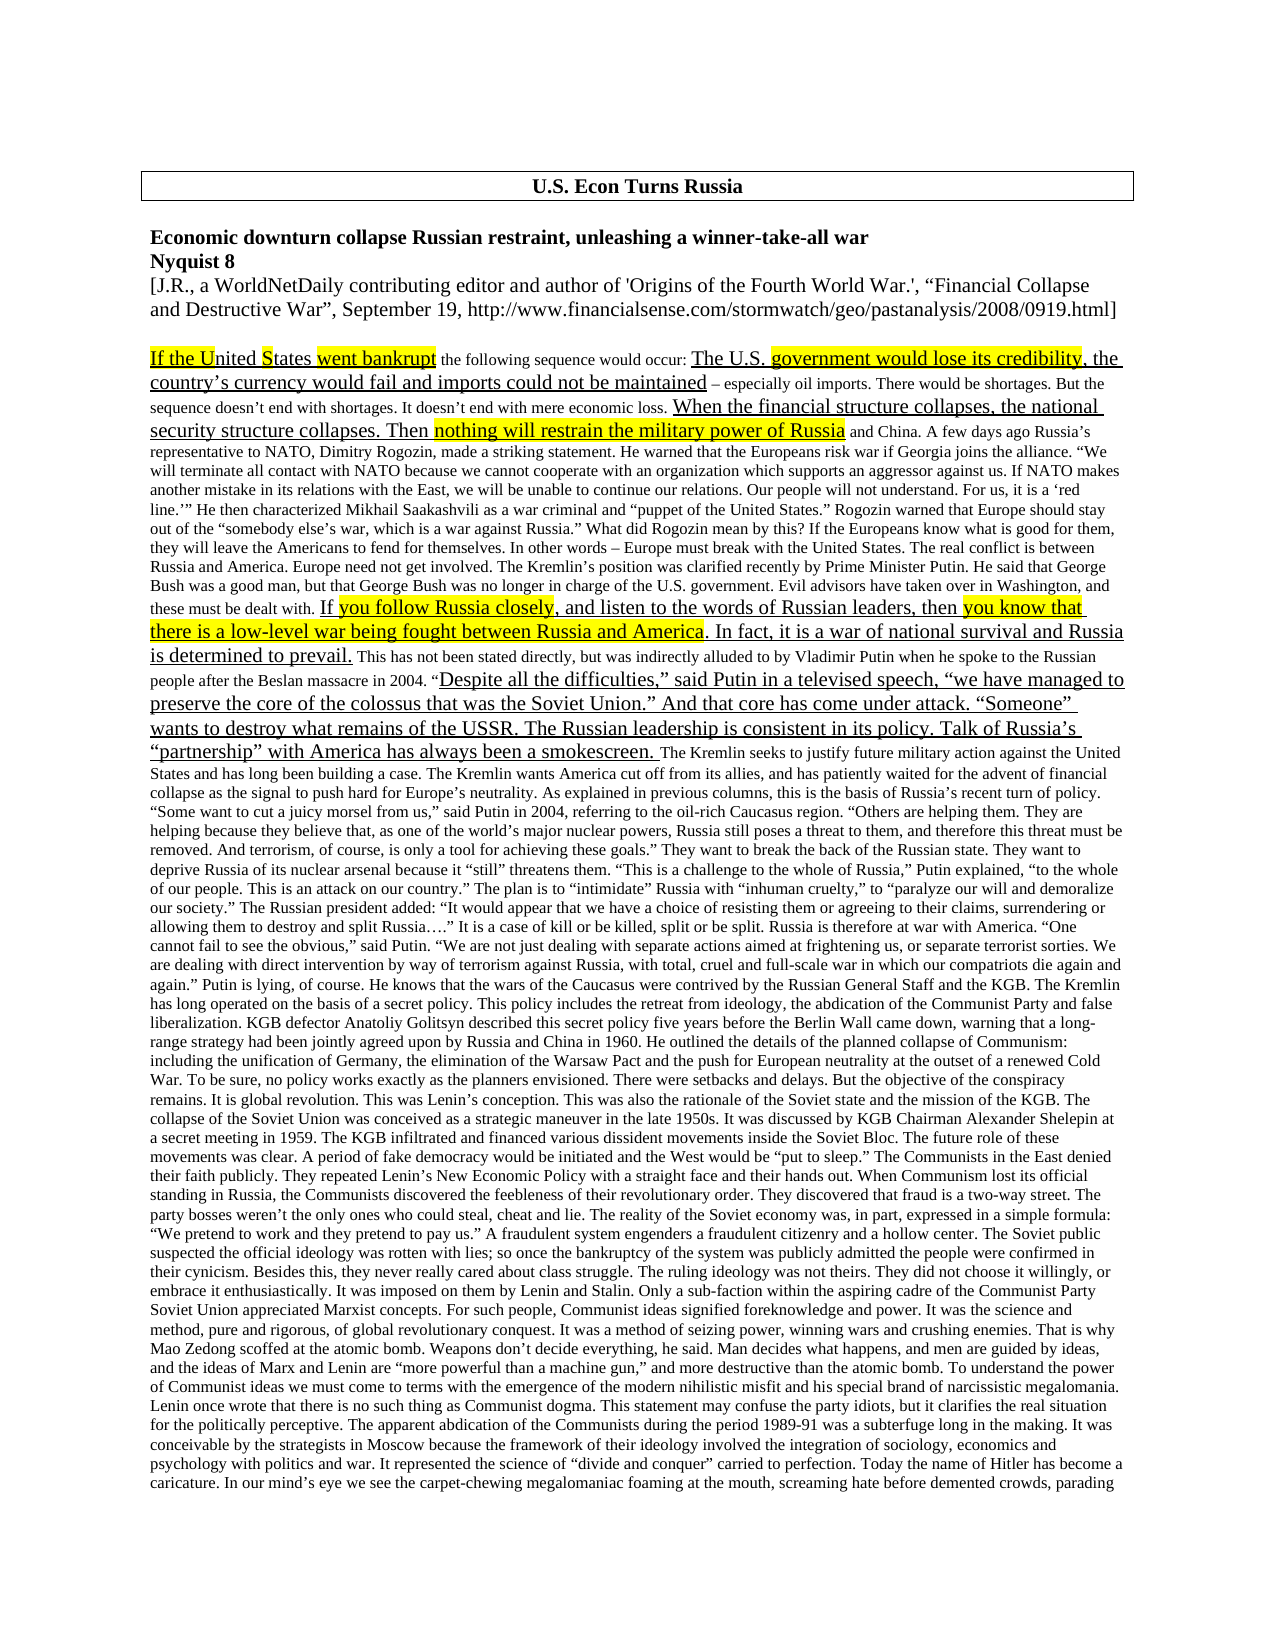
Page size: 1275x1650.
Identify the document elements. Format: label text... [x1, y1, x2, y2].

text Nyquist 8 [150, 249, 1125, 273]
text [150, 346, 1125, 1492]
text [J.R., a WorldNetDaily contributing editor and author of 'Origins of the Fourth World War.', “Financial Collapse and Destructive War”, September 19, http://www.financialsense.com/stormwatch/geo/pastanalysis/2008/0919.html] [150, 273, 1125, 321]
text Economic downturn collapse Russian restraint, unleashing a winner-take-all war [150, 225, 1125, 249]
text U.S. Econ Turns Russia [142, 172, 1133, 200]
